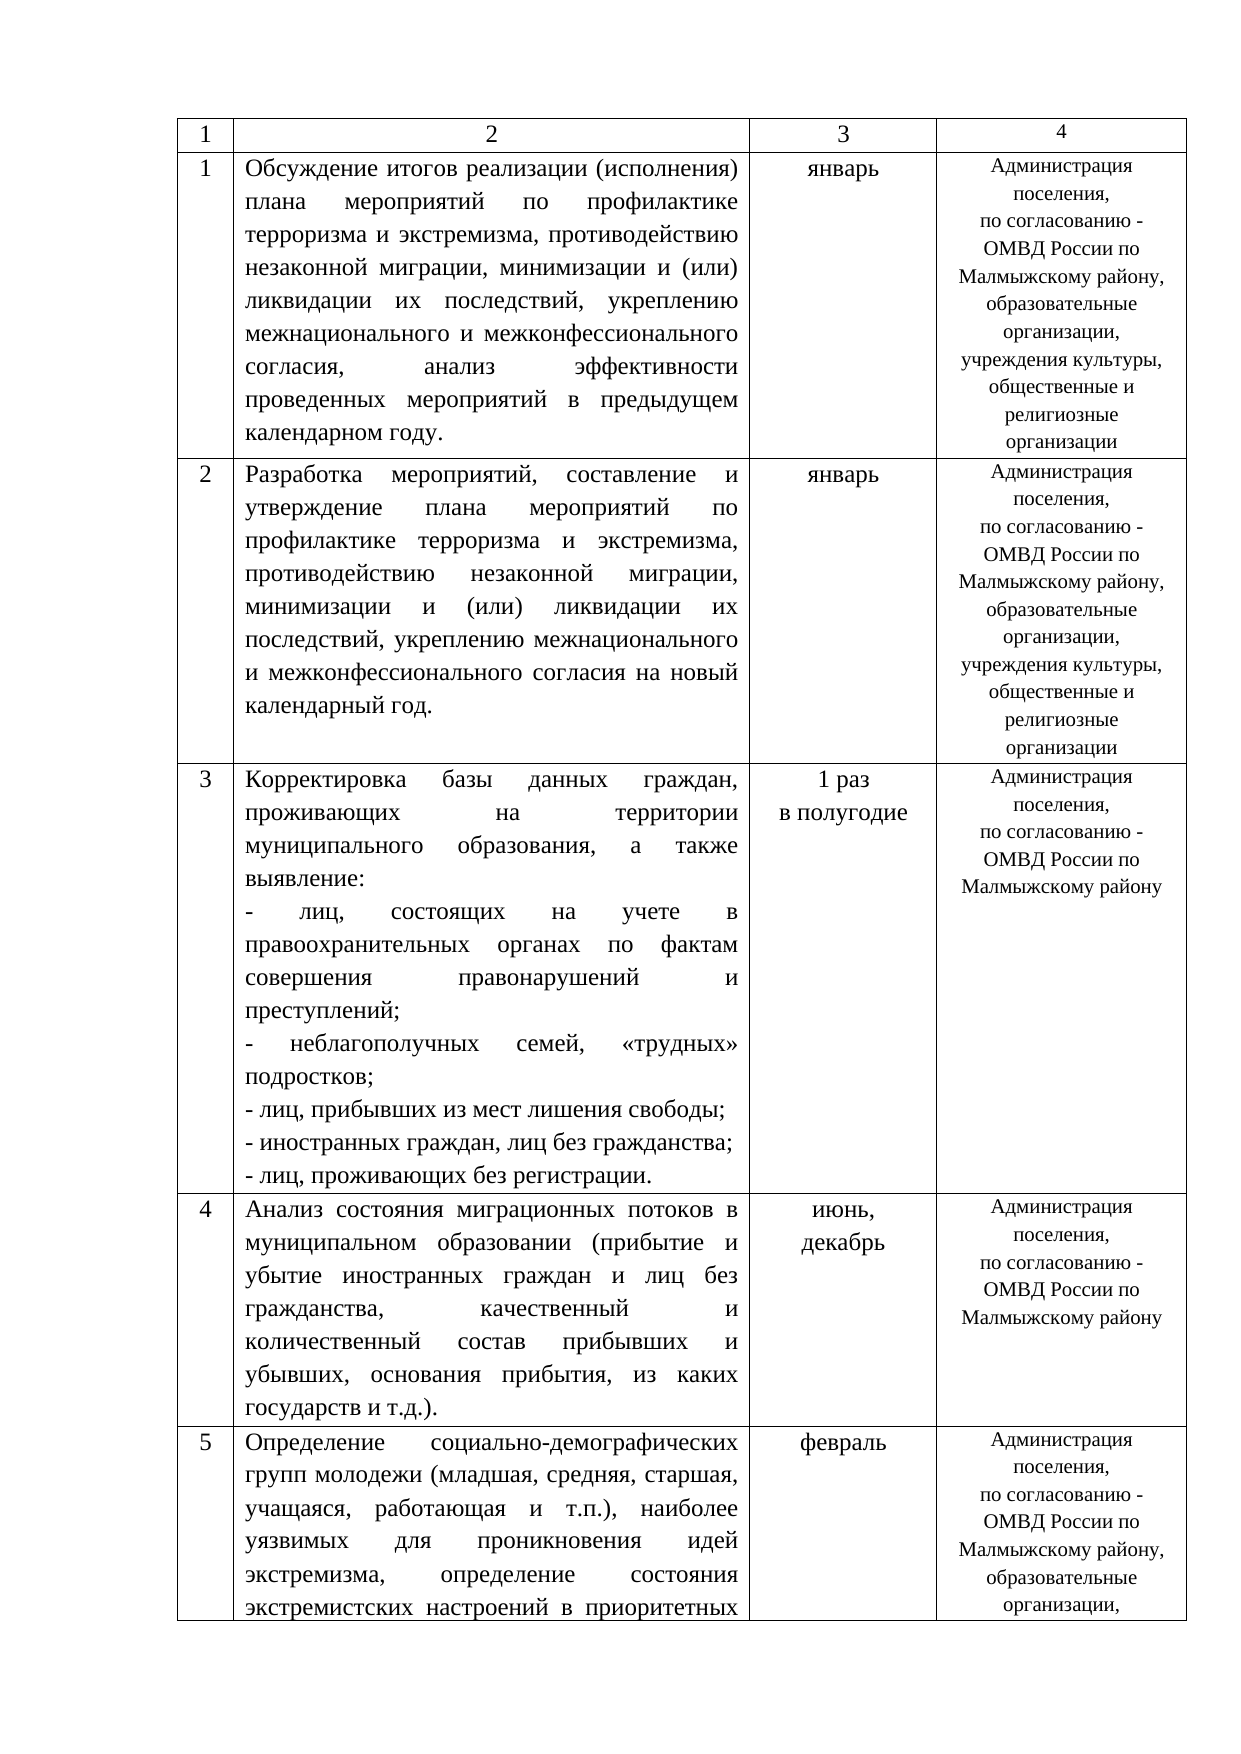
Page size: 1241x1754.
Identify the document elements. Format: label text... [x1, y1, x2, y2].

table_cell 3 [750, 119, 936, 152]
table_cell 4 [937, 119, 1186, 152]
table_cell январь [750, 459, 936, 763]
table_cell Администрация поселения, по согласованию - ОМВД России по Малмыжскому району [937, 764, 1186, 1193]
table_cell Обсуждение итогов реализации (исполнения) плана мероприятий по профилактике терроризма и экстремизма, противодействию незаконной миграции, минимизации и (или) ликвидации их последствий, укреплению межнационального и межконфессионального согласия, анализ эффективности проведенных мероприятий в предыдущем календарном году. [234, 153, 749, 458]
table_cell 4 [178, 1194, 233, 1426]
table_cell 5 [178, 1427, 233, 1620]
table_cell Администрация поселения, по согласованию - ОМВД России по Малмыжскому району [937, 1194, 1186, 1426]
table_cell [937, 1427, 1186, 1620]
table_cell Корректировка базы данных граждан, проживающих на территории муниципального образования, а также выявление: - лиц, состоящих на учете в правоохранительных органах по фактам совершения правонарушений и преступлений; - неблагополучных семей, «трудных» подростков; - лиц, прибывших из мест лишения свободы; - иностранных граждан, лиц без гражданства; - лиц, проживающих без регистрации. [234, 764, 749, 1193]
table_cell Администрация поселения, по согласованию - ОМВД России по Малмыжскому району, образовательные организации, учреждения культуры, общественные и религиозные организации [937, 153, 1186, 458]
table_cell Анализ состояния миграционных потоков в муниципальном образовании (прибытие и убытие иностранных граждан и лиц без гражданства, качественный и количественный состав прибывших и убывших, основания прибытия, из каких государств и т.д.). [234, 1194, 749, 1426]
table_cell 2 [234, 119, 749, 152]
table_cell 3 [178, 764, 233, 1193]
table_cell февраль [750, 1427, 936, 1620]
table_cell 2 [178, 459, 233, 763]
table_cell июнь, декабрь [750, 1194, 936, 1426]
table_cell 1 [178, 153, 233, 458]
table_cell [234, 1427, 749, 1620]
table_cell январь [750, 153, 936, 458]
table_cell 1 раз в полугодие [750, 764, 936, 1193]
table_cell Разработка мероприятий, составление и утверждение плана мероприятий по профилактике терроризма и экстремизма, противодействию незаконной миграции, минимизации и (или) ликвидации их последствий, укреплению межнационального и межконфессионального согласия на новый календарный год. [234, 459, 749, 763]
table_cell Администрация поселения, по согласованию - ОМВД России по Малмыжскому району, образовательные организации, учреждения культуры, общественные и религиозные организации [937, 459, 1186, 763]
table_cell 1 [178, 119, 233, 152]
